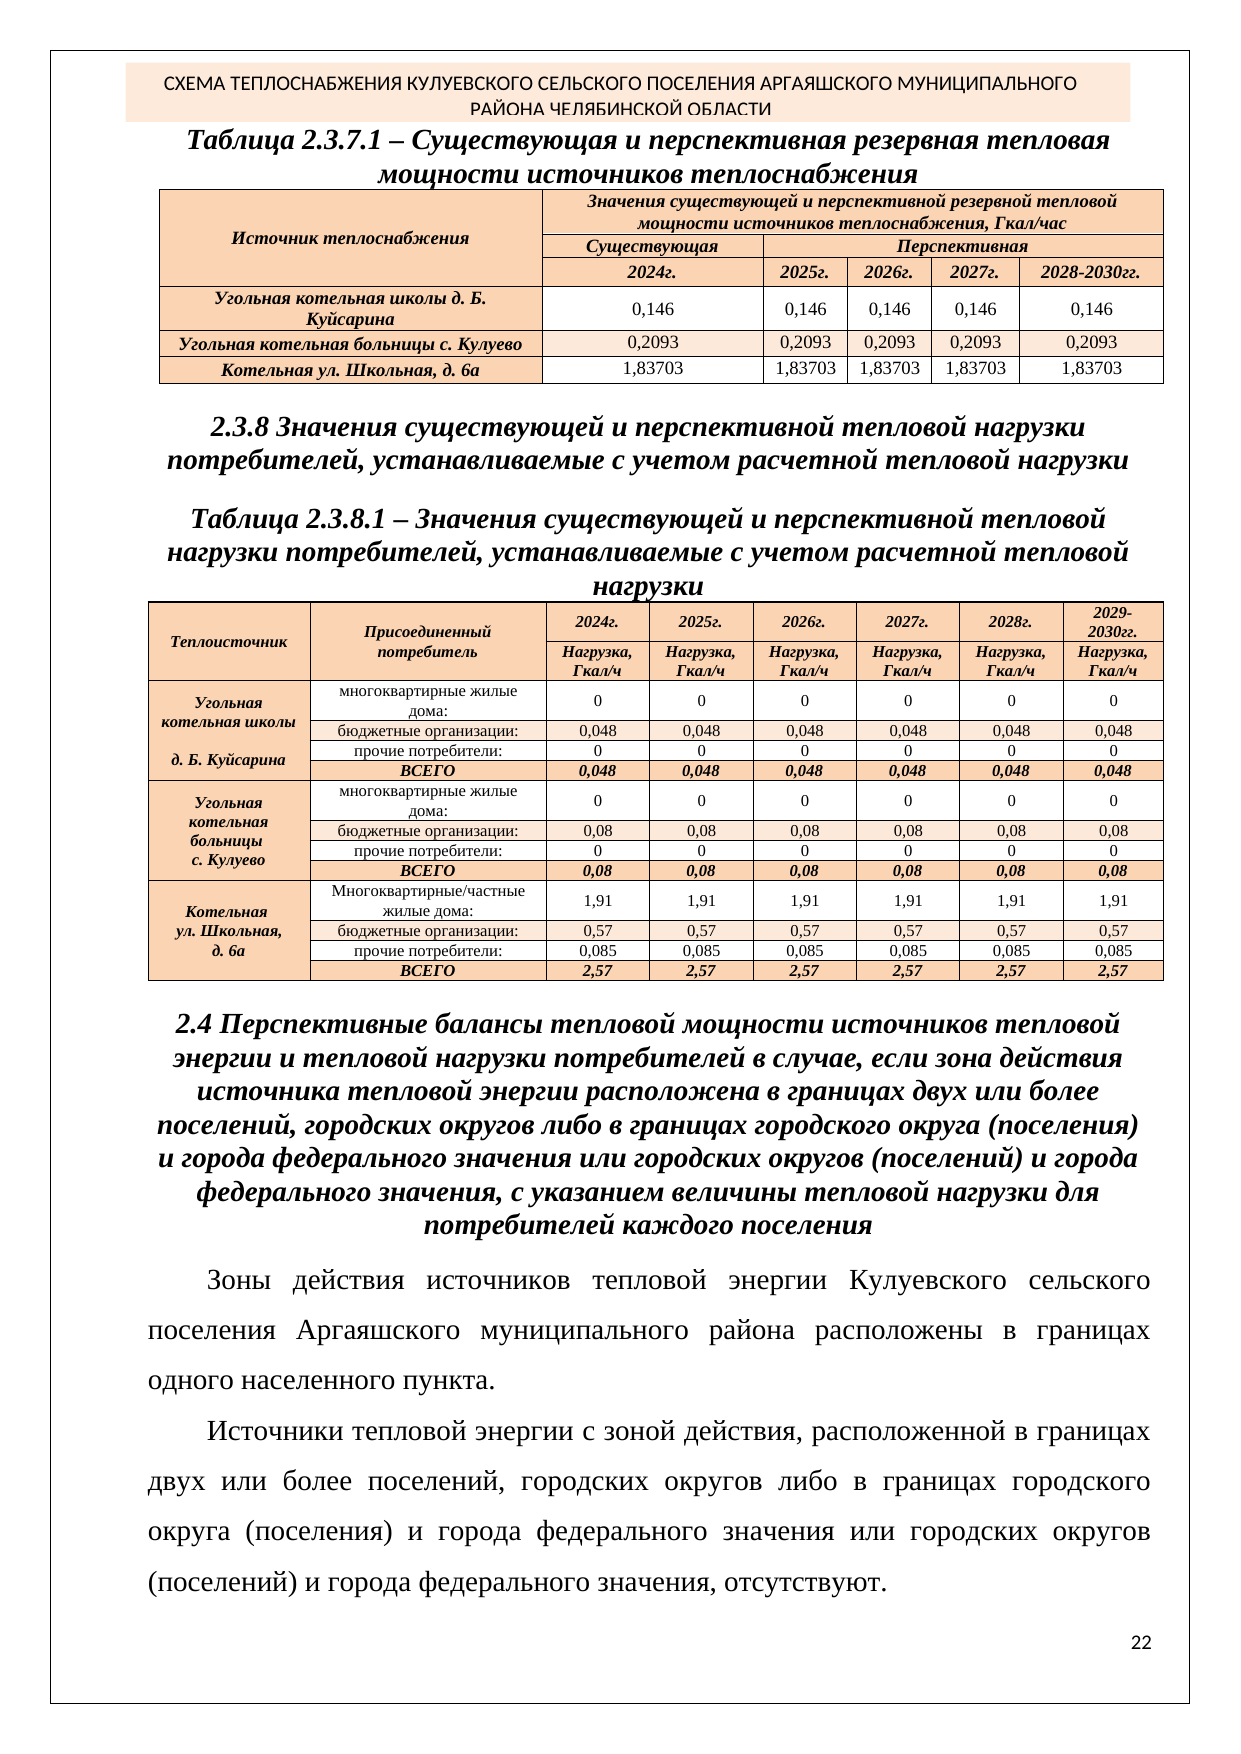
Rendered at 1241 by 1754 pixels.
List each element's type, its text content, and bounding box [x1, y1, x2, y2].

table_cell 0,085 [857, 941, 959, 960]
table_cell 0,2093 [543, 331, 763, 356]
table_cell 0,57 [1064, 921, 1163, 940]
table_cell 1,91 [754, 881, 856, 919]
table_cell 0 [754, 781, 856, 819]
table_cell 0 [857, 841, 959, 860]
table_cell 1,83703 [848, 357, 931, 383]
table_cell 0,2093 [848, 331, 931, 356]
table_cell 0 [960, 781, 1063, 819]
table_cell 2025г. [764, 258, 847, 286]
table_cell 0,048 [960, 761, 1063, 780]
table_header 2028г. [960, 603, 1063, 641]
table_cell 0 [650, 841, 753, 860]
table_header 2025г. [650, 603, 753, 641]
table_cell 1,83703 [764, 357, 847, 383]
table_cell 0,57 [857, 921, 959, 940]
table_cell Многоквартирные/частные жилые дома: [311, 881, 546, 919]
table_cell 0,085 [1064, 941, 1163, 960]
table_cell прочие потребители: [311, 941, 546, 960]
table_cell 0,048 [1064, 721, 1163, 740]
table_cell 1,83703 [932, 357, 1019, 383]
table_cell Нагрузка, Гкал/ч [1064, 642, 1163, 680]
table_cell 0,048 [754, 761, 856, 780]
table_cell ВСЕГО [311, 761, 546, 780]
text Источники тепловой энергии с зоной действия, расположенной в границах двух или более поселений, городских округов либо в границах городского округа (поселения) и города федерального значения или городских округов (поселений) и города федерального значения, отсутствуют. [148, 1413, 1152, 1597]
table_cell Угольная котельная больницы с. Кулуево [160, 331, 542, 356]
table_cell 0,085 [754, 941, 856, 960]
table_cell 0 [1064, 681, 1163, 719]
table_cell Котельная ул. Школьная, д. 6а [149, 881, 310, 980]
table_cell 1,91 [547, 881, 649, 919]
table_cell 0,57 [547, 921, 649, 940]
table_cell 0,08 [1064, 861, 1163, 880]
table_cell 0 [754, 741, 856, 760]
table_cell 0,08 [960, 861, 1063, 880]
table_cell 2,57 [547, 961, 649, 980]
table_cell 0,57 [754, 921, 856, 940]
table_cell 0,08 [650, 861, 753, 880]
table_cell бюджетные организации: [311, 921, 546, 940]
table_cell 2,57 [857, 961, 959, 980]
table_cell 0 [1064, 781, 1163, 819]
text 2.4 Перспективные балансы тепловой мощности источников тепловой энергии и тепловой нагрузки потребителей в случае, если зона действия источника тепловой энергии расположена в границах двух или более поселений, городских округов либо в границах городского округа (поселения) и города федерального значения или городских округов (поселений) и города федерального значения, с указанием величины тепловой нагрузки для потребителей каждого поселения [148, 1006, 1152, 1241]
table_cell прочие потребители: [311, 841, 546, 860]
table_cell 0,08 [857, 861, 959, 880]
table_cell 0,2093 [764, 331, 847, 356]
table_cell 1,83703 [543, 357, 763, 383]
table_cell прочие потребители: [311, 741, 546, 760]
table_cell Нагрузка, Гкал/ч [754, 642, 856, 680]
table_cell Нагрузка, Гкал/ч [547, 642, 649, 680]
table_cell 0,2093 [932, 331, 1019, 356]
table_cell 0,57 [960, 921, 1063, 940]
table_cell 0 [754, 841, 856, 860]
table_cell 1,83703 [1020, 357, 1163, 383]
table_cell 1,91 [960, 881, 1063, 919]
table_cell 0,08 [547, 861, 649, 880]
table_cell 0 [857, 741, 959, 760]
table_cell 0,048 [1064, 761, 1163, 780]
table_cell 0,048 [754, 721, 856, 740]
table_cell 0 [650, 681, 753, 719]
table_cell 0,146 [932, 287, 1019, 330]
table_cell 1,91 [1064, 881, 1163, 919]
table_cell 2028-2030гг. [1020, 258, 1163, 286]
table_cell 0,048 [650, 721, 753, 740]
table_cell ВСЕГО [311, 861, 546, 880]
table_cell 0,08 [754, 861, 856, 880]
table_cell Нагрузка, Гкал/ч [650, 642, 753, 680]
table_cell 0 [547, 681, 649, 719]
table_cell 0 [960, 841, 1063, 860]
table_cell 0,08 [547, 821, 649, 840]
table_cell 0,08 [857, 821, 959, 840]
text Таблица 2.3.7.1 – Существующая и перспективная резервная тепловая мощности источников теплоснабжения [148, 118, 1152, 189]
table_cell 0,048 [547, 761, 649, 780]
table_cell 2024г. [543, 258, 763, 286]
table_header 2024г. [547, 603, 649, 641]
table_header 2027г. [857, 603, 959, 641]
table_cell 0,048 [857, 721, 959, 740]
table_header 2026г. [754, 603, 856, 641]
table_cell Угольная котельная школы д. Б. Куйсарина [160, 287, 542, 330]
table_cell многоквартирные жилые дома: [311, 681, 546, 719]
table_cell 0,048 [857, 761, 959, 780]
table_cell 0 [547, 781, 649, 819]
table_cell Нагрузка, Гкал/ч [857, 642, 959, 680]
table_cell 0 [547, 841, 649, 860]
table_cell 0,2093 [1020, 331, 1163, 356]
table_cell 0 [960, 741, 1063, 760]
table_cell Угольная котельная школы д. Б. Куйсарина [149, 681, 310, 780]
table_cell 0,08 [754, 821, 856, 840]
table_cell Нагрузка, Гкал/ч [960, 642, 1063, 680]
table_cell 0 [857, 781, 959, 819]
table_cell бюджетные организации: [311, 721, 546, 740]
table_cell 0,146 [848, 287, 931, 330]
table_cell 0,048 [960, 721, 1063, 740]
table_cell ВСЕГО [311, 961, 546, 980]
text Зоны действия источников тепловой энергии Кулуевского сельского поселения Аргаяшского муниципального района расположены в границах одного населенного пункта. [148, 1262, 1152, 1396]
table_cell Перспективная [764, 235, 1163, 257]
table_cell бюджетные организации: [311, 821, 546, 840]
table_cell 0 [650, 781, 753, 819]
table_cell 0,048 [650, 761, 753, 780]
table_cell 0,08 [650, 821, 753, 840]
table_cell 2026г. [848, 258, 931, 286]
table_cell 0 [754, 681, 856, 719]
table_cell Котельная ул. Школьная, д. 6а [160, 357, 542, 383]
table_cell 0 [857, 681, 959, 719]
table_cell Угольная котельная больницы с. Кулуево [149, 781, 310, 880]
table_cell 2,57 [1064, 961, 1163, 980]
table_cell 2,57 [754, 961, 856, 980]
table_cell 2027г. [932, 258, 1019, 286]
table_header 2029-2030гг. [1064, 603, 1163, 641]
table_cell 0 [1064, 741, 1163, 760]
table_header Присоединенный потребитель [311, 603, 546, 680]
table_cell 0,085 [960, 941, 1063, 960]
table_cell 0 [960, 681, 1063, 719]
table_cell 0 [650, 741, 753, 760]
table_cell 0,08 [960, 821, 1063, 840]
table_cell 2,57 [960, 961, 1063, 980]
table_header Источник теплоснабжения [160, 190, 542, 286]
table_header Теплоисточник [149, 603, 310, 680]
text 2.3.8 Значения существующей и перспективной тепловой нагрузки потребителей, устанавливаемые с учетом расчетной тепловой нагрузки [148, 409, 1152, 476]
table_cell 0,085 [650, 941, 753, 960]
table_cell 0,085 [547, 941, 649, 960]
table_cell 0,146 [1020, 287, 1163, 330]
table_cell 1,91 [857, 881, 959, 919]
table_cell Существующая [543, 235, 763, 257]
table_cell 0,146 [543, 287, 763, 330]
table_cell 0,146 [764, 287, 847, 330]
table_header Значения существующей и перспективной резервной тепловой мощности источников теплоснабжения, Гкал/час [543, 190, 1163, 233]
table_cell 0,57 [650, 921, 753, 940]
table_cell 0,08 [1064, 821, 1163, 840]
table_cell 0 [547, 741, 649, 760]
table_cell 0 [1064, 841, 1163, 860]
text Таблица 2.3.8.1 – Значения существующей и перспективной тепловой нагрузки потребителей, устанавливаемые с учетом расчетной тепловой нагрузки [148, 501, 1152, 601]
table_cell 1,91 [650, 881, 753, 919]
table_cell многоквартирные жилые дома: [311, 781, 546, 819]
table_cell 2,57 [650, 961, 753, 980]
table_cell 0,048 [547, 721, 649, 740]
